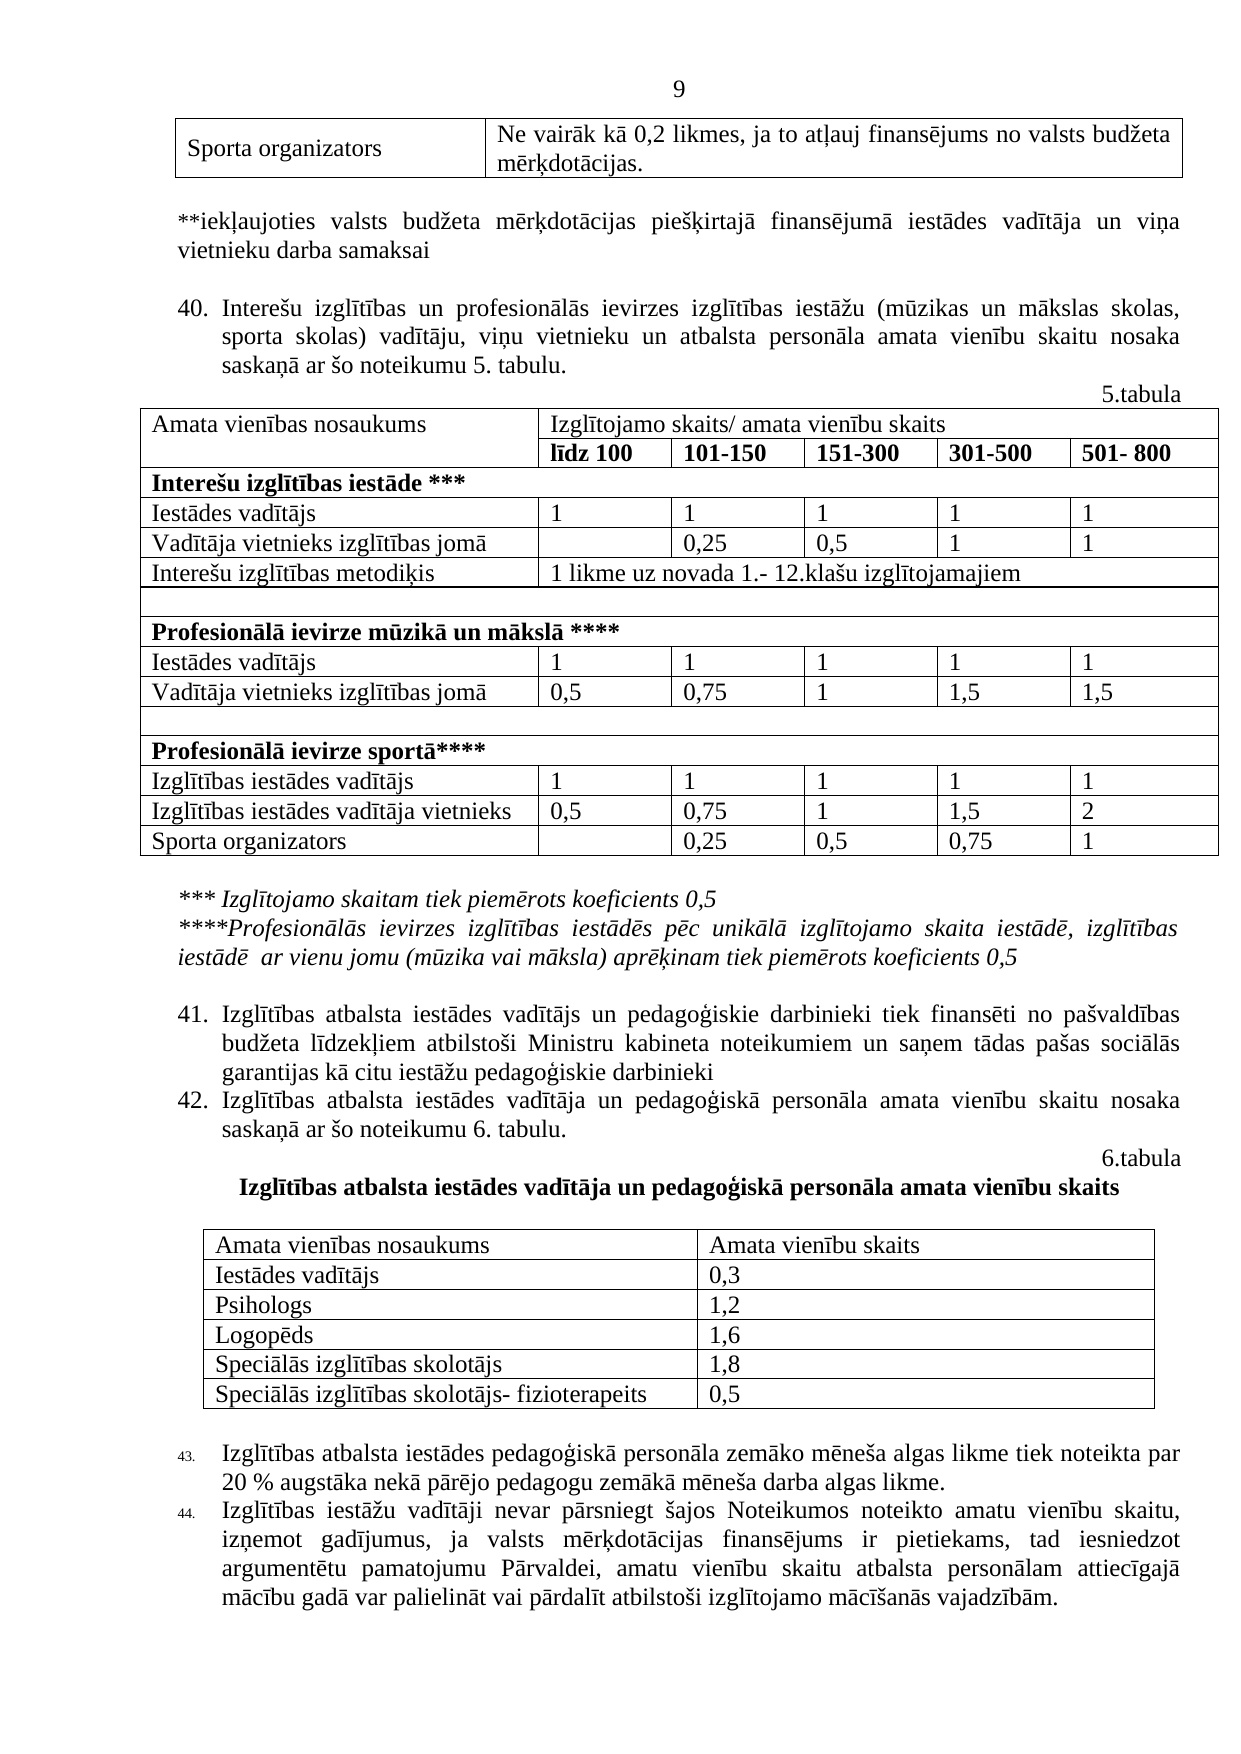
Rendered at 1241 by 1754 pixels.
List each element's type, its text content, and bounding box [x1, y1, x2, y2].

table_cell 1 [1071, 766, 1218, 795]
table_cell 0,3 [698, 1260, 1154, 1289]
table_cell 1 [672, 647, 804, 676]
table_cell 1 [805, 647, 937, 676]
table_cell 1 [938, 498, 1070, 527]
list Izglītības atbalsta iestādes vadītāja un pedagoģiskā personāla amata vienību skaitu nosaka saskaņā ar šo noteikumu 6. tabulu. [177, 1086, 1181, 1143]
table_cell Iestādes vadītājs [141, 647, 538, 676]
table_cell 1 [1071, 826, 1218, 854]
table_cell Izglītības iestādes vadītāja vietnieks [141, 796, 538, 825]
table_cell 1 [938, 528, 1070, 557]
table_cell 1,5 [1071, 677, 1218, 706]
table_cell 1 [938, 647, 1070, 676]
table_cell 1,5 [938, 796, 1070, 825]
table_cell Ne vairāk kā 0,2 likmes, ja to atļauj finansējums no valsts budžeta mērķdotācijas. [486, 119, 1182, 177]
table_cell Iestādes vadītājs [204, 1260, 697, 1289]
table_cell 151-300 [805, 439, 937, 467]
table_cell Psihologs [204, 1290, 697, 1319]
table_cell 0,5 [698, 1379, 1154, 1408]
table_cell 1,8 [698, 1350, 1154, 1378]
table_cell Profesionālā ievirze mūzikā un mākslā **** [141, 617, 1218, 646]
table_cell Izglītības iestādes vadītājs [141, 766, 538, 795]
table_cell Iestādes vadītājs [141, 498, 538, 527]
table_cell Speciālās izglītības skolotājs [204, 1350, 697, 1378]
table_cell [141, 588, 1218, 616]
table_cell 1 [672, 766, 804, 795]
table_cell 1,6 [698, 1320, 1154, 1348]
table_cell 1,5 [938, 677, 1070, 706]
table_header Izglītojamo skaits/ amata vienību skaits [539, 409, 1218, 437]
table_cell [539, 826, 671, 854]
table_cell 0,25 [672, 528, 804, 557]
table_cell 1 [539, 766, 671, 795]
table_header Amata vienības nosaukums [204, 1230, 697, 1259]
table_cell līdz 100 [539, 439, 671, 467]
table_cell 0,5 [539, 677, 671, 706]
table_cell 1 [805, 796, 937, 825]
text *** Izglītojamo skaitam tiek piemērots koeficients 0,5 [177, 884, 1181, 913]
table_cell 1,2 [698, 1290, 1154, 1319]
table_cell Profesionālā ievirze sportā**** [141, 736, 1218, 765]
table_cell 0,5 [805, 528, 937, 557]
table_cell Vadītāja vietnieks izglītības jomā [141, 677, 538, 706]
table_cell Vadītāja vietnieks izglītības jomā [141, 528, 538, 557]
list Izglītības atbalsta iestādes pedagoģiskā personāla zemāko mēneša algas likme tiek noteikta par 20 % augstāka nekā pārējo pedagogu zemākā mēneša darba algas likme. [177, 1438, 1181, 1495]
table_cell 1 [1071, 528, 1218, 557]
table_cell 501- 800 [1071, 439, 1218, 467]
table_header Amata vienības nosaukums [141, 409, 538, 467]
table_cell 1 [1071, 647, 1218, 676]
text Izglītības atbalsta iestādes vadītāja un pedagoģiskā personāla amata vienību skaits [177, 1172, 1181, 1201]
table_cell Interešu izglītības metodiķis [141, 558, 538, 586]
table_cell 1 [805, 677, 937, 706]
table_cell 1 [805, 766, 937, 795]
table_header Amata vienību skaits [698, 1230, 1154, 1259]
table_cell [539, 528, 671, 557]
table_cell 1 [805, 498, 937, 527]
text **iekļaujoties valsts budžeta mērķdotācijas piešķirtajā finansējumā iestādes vadītāja un viņa vietnieku darba samaksai [177, 206, 1181, 264]
table_cell Interešu izglītības iestāde *** [141, 468, 1218, 497]
table_cell 1 [672, 498, 804, 527]
text 5.tabula [252, 379, 1181, 408]
table_cell 0,25 [672, 826, 804, 854]
table_cell Sporta organizators [141, 826, 538, 854]
table_cell 1 [539, 647, 671, 676]
table_cell 1 [539, 498, 671, 527]
table_cell 301-500 [938, 439, 1070, 467]
list Interešu izglītības un profesionālās ievirzes izglītības iestāžu (mūzikas un mākslas skolas, sporta skolas) vadītāju, viņu vietnieku un atbalsta personāla amata vienību skaitu nosaka saskaņā ar šo noteikumu 5. tabulu. [177, 293, 1181, 379]
table_cell Sporta organizators [176, 119, 485, 177]
list Izglītības atbalsta iestādes vadītājs un pedagoģiskie darbinieki tiek finansēti no pašvaldības budžeta līdzekļiem atbilstoši Ministru kabineta noteikumiem un saņem tādas pašas sociālās garantijas kā citu iestāžu pedagoģiskie darbinieki [177, 999, 1181, 1086]
table_cell 0,75 [938, 826, 1070, 854]
table_cell Speciālās izglītības skolotājs- fizioterapeits [204, 1379, 697, 1408]
table_cell 0,75 [672, 796, 804, 825]
table_cell 0,5 [539, 796, 671, 825]
table_cell 0,5 [805, 826, 937, 854]
table_cell 0,75 [672, 677, 804, 706]
list Izglītības iestāžu vadītāji nevar pārsniegt šajos Noteikumos noteikto amatu vienību skaitu, izņemot gadījumus, ja valsts mērķdotācijas finansējums ir pietiekams, tad iesniedzot argumentētu pamatojumu Pārvaldei, amatu vienību skaitu atbalsta personālam attiecīgajā mācību gadā var palielināt vai pārdalīt atbilstoši izglītojamo mācīšanās vajadzībām. [177, 1495, 1181, 1610]
table_cell 1 [938, 766, 1070, 795]
text ****Profesionālās ievirzes izglītības iestādēs pēc unikālā izglītojamo skaita iestādē, izglītības iestādē ar vienu jomu (mūzika vai māksla) aprēķinam tiek piemērots koeficients 0,5 [177, 913, 1181, 971]
table_cell [141, 707, 1218, 735]
table_cell Logopēds [204, 1320, 697, 1348]
table_cell 2 [1071, 796, 1218, 825]
table_cell 1 [1071, 498, 1218, 527]
text 6.tabula [229, 1143, 1181, 1172]
table_cell 101-150 [672, 439, 804, 467]
table_cell 1 likme uz novada 1.- 12.klašu izglītojamajiem [539, 558, 1218, 586]
